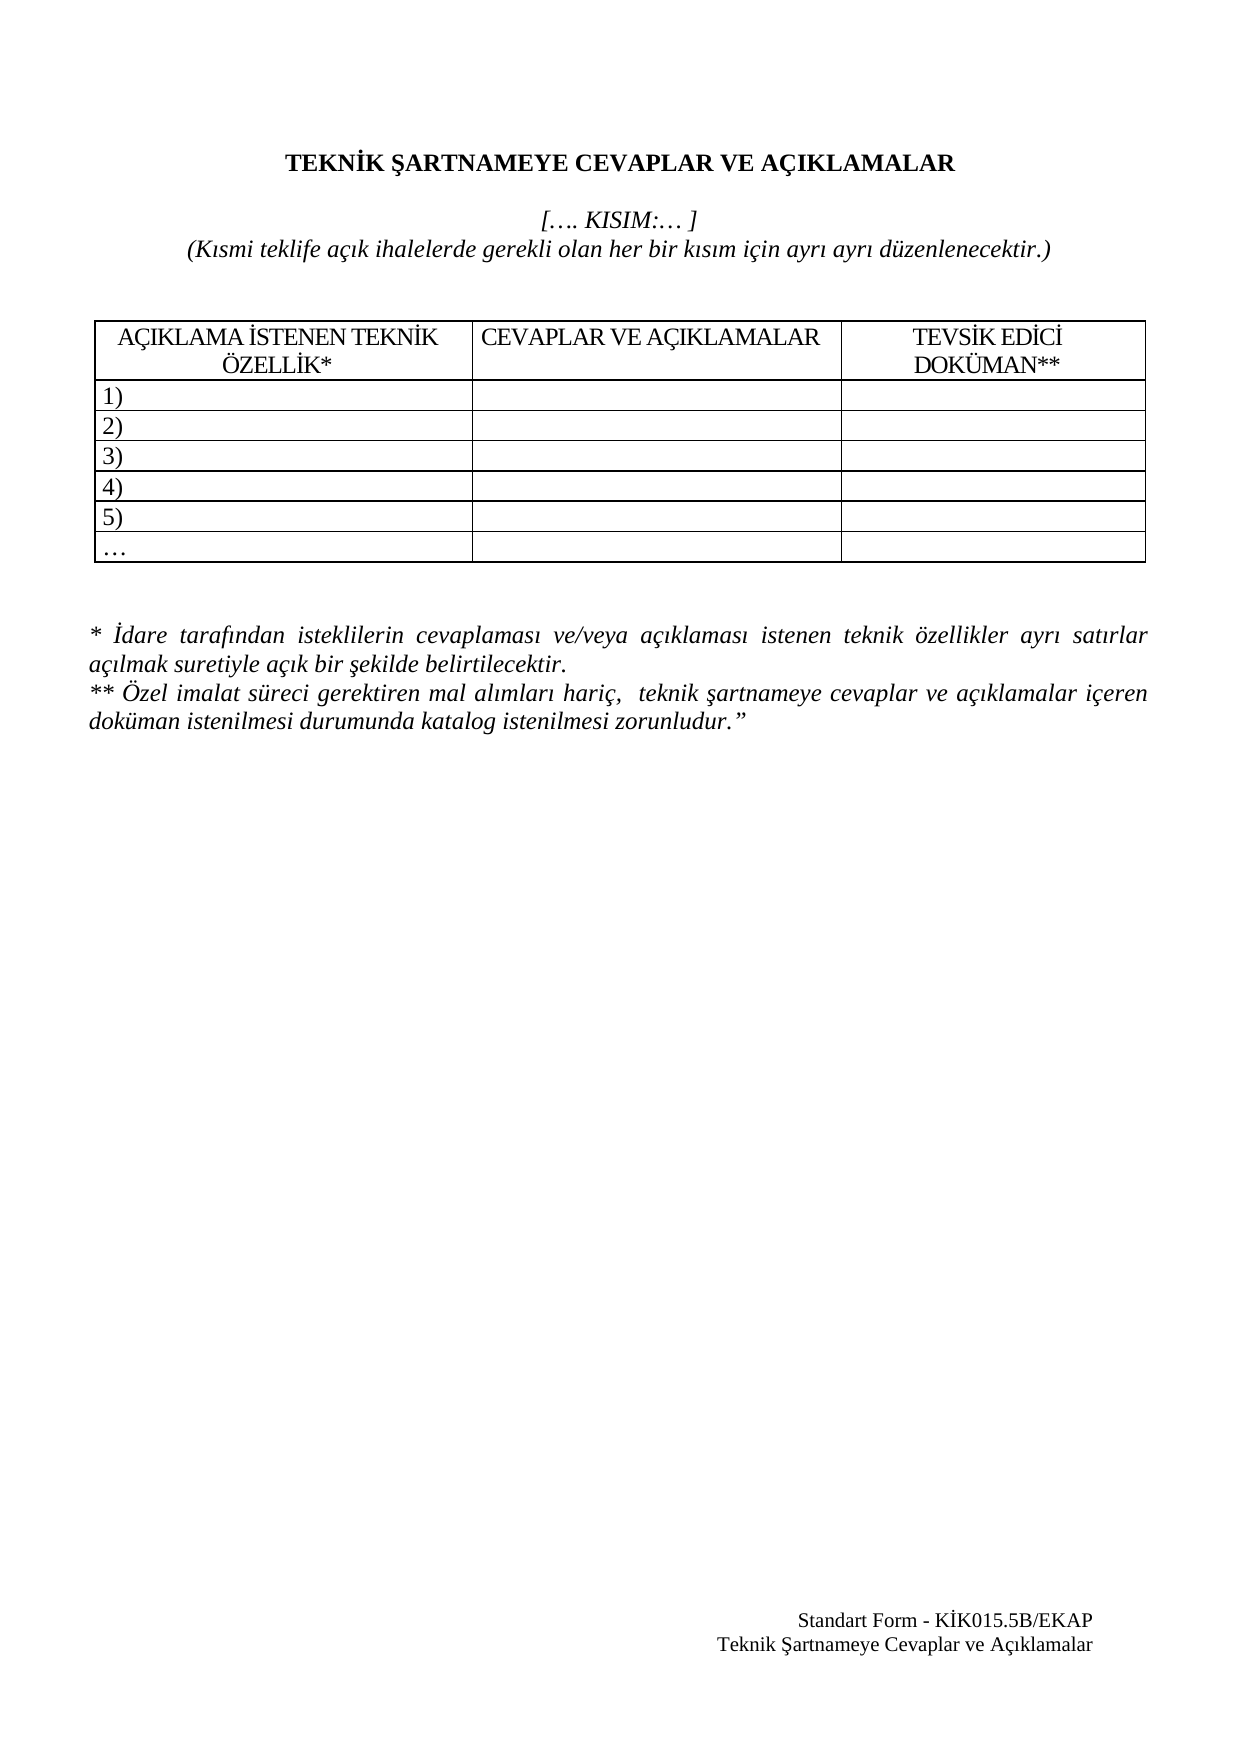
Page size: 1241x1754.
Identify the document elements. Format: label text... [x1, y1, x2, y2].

table_cell [842, 502, 1145, 531]
table_cell [842, 381, 1145, 409]
table_cell [473, 532, 841, 561]
table_cell [473, 472, 841, 500]
table_header AÇIKLAMA İSTENEN TEKNİK ÖZELLİK* [96, 322, 472, 379]
table_cell 4) [96, 472, 472, 500]
text (Kısmi teklife açık ihalelerde gerekli olan her bir kısım için ayrı ayrı düzenlenecektir.) [148, 234, 1093, 263]
table_cell [473, 441, 841, 470]
text * İdare tarafından isteklilerin cevaplaması ve/veya açıklaması istenen teknik özellikler ayrı satırlar açılmak suretiyle açık bir şekilde belirtilecektir. [88, 620, 1152, 678]
table_header TEVSİK EDİCİ DOKÜMAN** [842, 322, 1145, 379]
table_cell 5) [96, 502, 472, 531]
text TEKNİK ŞARTNAMEYE CEVAPLAR VE AÇIKLAMALAR [148, 148, 1093, 176]
table_cell [842, 472, 1145, 500]
text […. KISIM:… ] [148, 205, 1093, 234]
table_cell 3) [96, 441, 472, 470]
table_cell 2) [96, 411, 472, 440]
table_cell [842, 532, 1145, 561]
table_cell [473, 502, 841, 531]
table_cell [842, 441, 1145, 470]
table_cell 1) [96, 381, 472, 409]
text ** Özel imalat süreci gerektiren mal alımları hariç, teknik şartnameye cevaplar ve açıklamalar içeren doküman istenilmesi durumunda katalog istenilmesi zorunludur.” [88, 678, 1152, 735]
table_cell … [96, 532, 472, 561]
table_cell [473, 381, 841, 409]
table_cell [473, 411, 841, 440]
table_cell [842, 411, 1145, 440]
table_header CEVAPLAR VE AÇIKLAMALAR [473, 322, 841, 379]
